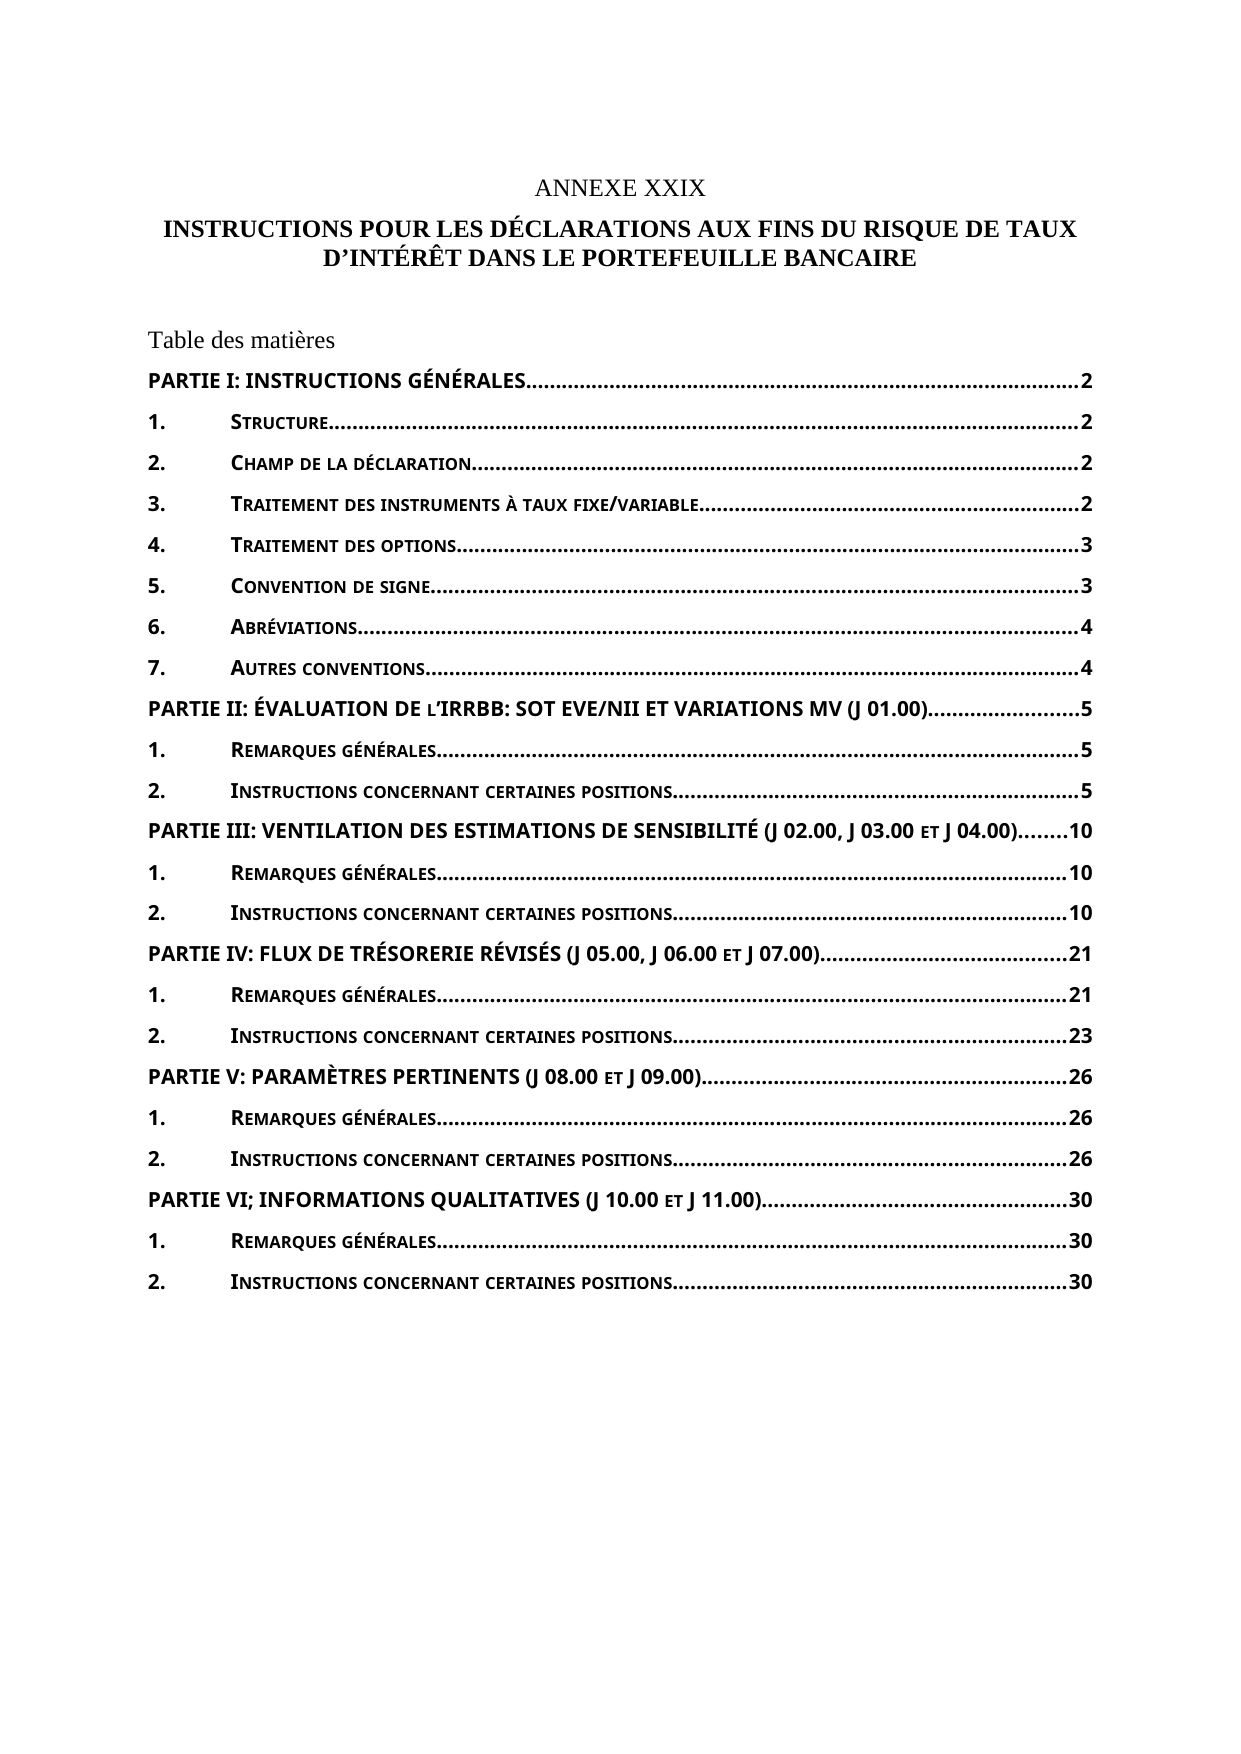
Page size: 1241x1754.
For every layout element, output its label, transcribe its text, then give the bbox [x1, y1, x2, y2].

text 1. Remarques générales 10 [148, 858, 1093, 886]
text 2. Instructions concernant certaines positions 30 [148, 1267, 1093, 1295]
text 1. Structure 2 [148, 407, 1093, 436]
text 3. Traitement des instruments à taux fixe/variable 2 [148, 489, 1093, 518]
text PARTIE IV: FLUX DE TRÉSORERIE RÉVISÉS (J 05.00, J 06.00 et J 07.00) 21 [148, 939, 1093, 968]
text 1. Remarques générales 21 [148, 980, 1093, 1009]
text 5. Convention de signe 3 [148, 571, 1093, 599]
text 1. Remarques générales 26 [148, 1103, 1093, 1132]
text 2. Instructions concernant certaines positions 10 [148, 898, 1093, 927]
text PARTIE II: ÉVALUATION DE l’IRRBB: SOT EVE/NII ET VARIATIONS MV (J 01.00) 5 [148, 694, 1093, 722]
text Table des matières [148, 325, 1093, 354]
text 2. Instructions concernant certaines positions 5 [148, 776, 1093, 804]
text PARTIE III: VENTILATION DES ESTIMATIONS DE SENSIBILITÉ (J 02.00, J 03.00 et J 04.00) 10 [148, 817, 1093, 845]
text PARTIE I: INSTRUCTIONS GÉNÉRALES 2 [148, 366, 1093, 395]
text INSTRUCTIONS POUR LES DÉCLARATIONS AUX FINS DU RISQUE DE TAUX D’INTÉRÊT DANS LE PORTEFEUILLE BANCAIRE [148, 214, 1093, 271]
text 1. Remarques générales 5 [148, 735, 1093, 763]
subtitle ANNEXE XXIX [148, 173, 1093, 201]
text 1. Remarques générales 30 [148, 1226, 1093, 1254]
text 6. Abréviations 4 [148, 612, 1093, 640]
text 2. Instructions concernant certaines positions 26 [148, 1144, 1093, 1173]
text PARTIE VI; INFORMATIONS QUALITATIVES (J 10.00 et J 11.00) 30 [148, 1185, 1093, 1213]
text 2. Instructions concernant certaines positions 23 [148, 1021, 1093, 1050]
text 4. Traitement des options 3 [148, 530, 1093, 558]
text PARTIE V: PARAMÈTRES PERTINENTS (J 08.00 et J 09.00) 26 [148, 1062, 1093, 1091]
text 2. Champ de la déclaration 2 [148, 448, 1093, 477]
text 7. Autres conventions 4 [148, 653, 1093, 681]
